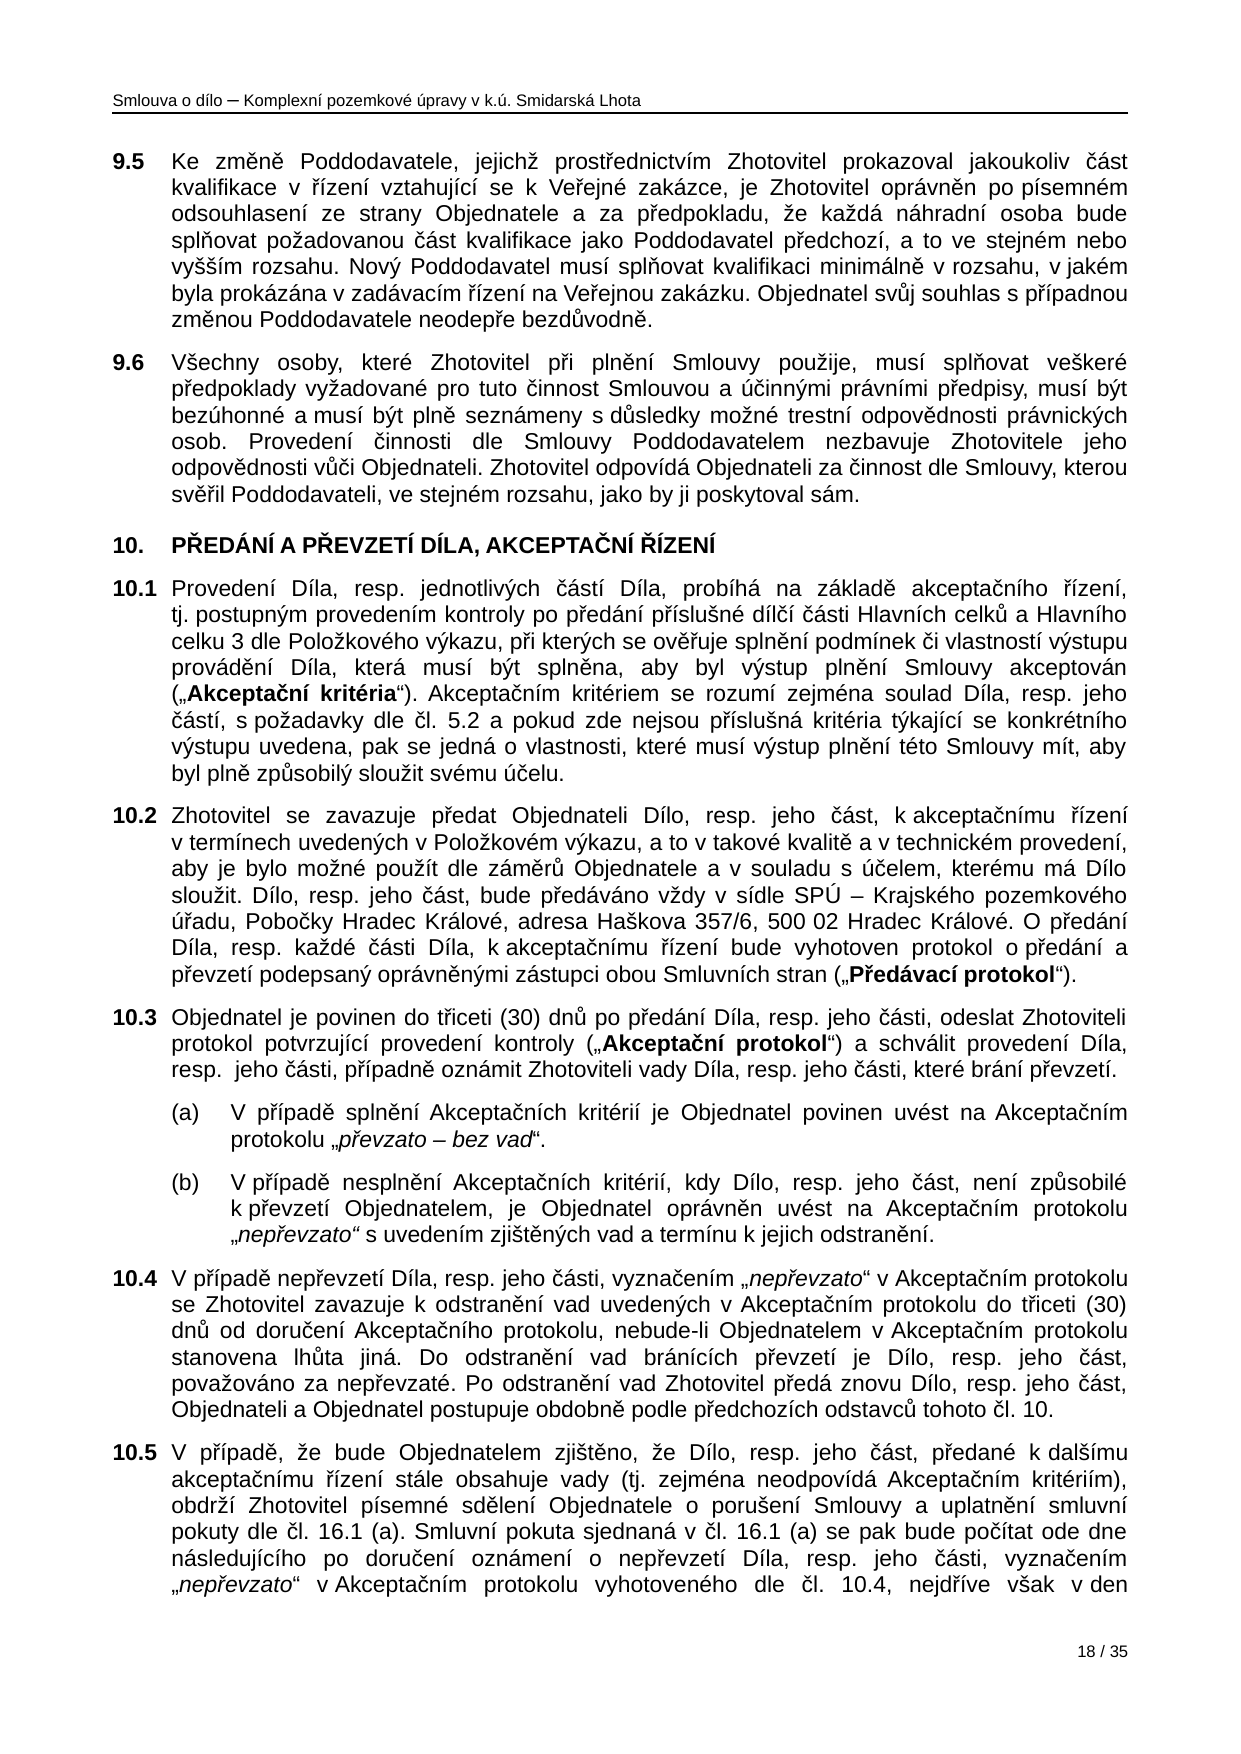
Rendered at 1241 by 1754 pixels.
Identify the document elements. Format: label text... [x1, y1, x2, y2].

text V případě nepřevzetí Díla, resp. jeho části, vyznačením „nepřevzato“ v Akceptačním protokolu se Zhotovitel zavazuje k odstranění vad uvedených v Akceptačním protokolu do třiceti (30) dnů od doručení Akceptačního protokolu, nebude-li Objednatelem v Akceptačním protokolu stanovena lhůta jiná. Do odstranění vad bránících převzetí je Dílo, resp. jeho část, považováno za nepřevzaté. Po odstranění vad Zhotovitel předá znovu Dílo, resp. jeho část, Objednateli a Objednatel postupuje obdobně podle předchozích odstavců tohoto čl. 10. [112, 1264, 1128, 1423]
list V případě splnění Akceptačních kritérií je Objednatel povinen uvést na Akceptačním protokolu „převzato – bez vad“. [171, 1099, 1128, 1152]
text Provedení Díla, resp. jednotlivých částí Díla, probíhá na základě akceptačního řízení, tj. postupným provedením kontroly po předání příslušné dílčí části Hlavních celků a Hlavního celku 3 dle Položkového výkazu, při kterých se ověřuje splnění podmínek či vlastností výstupu provádění Díla, která musí být splněna, aby byl výstup plnění Smlouvy akceptován („Akceptační kritéria“). Akceptačním kritériem se rozumí zejména soulad Díla, resp. jeho částí, s požadavky dle čl. 5.2 a pokud zde nejsou příslušná kritéria týkající se konkrétního výstupu uvedena, pak se jedná o vlastnosti, které musí výstup plnění této Smlouvy mít, aby byl plně způsobilý sloužit svému účelu. [112, 575, 1128, 786]
text Zhotovitel se zavazuje předat Objednateli Dílo, resp. jeho část, k akceptačnímu řízení v termínech uvedených v Položkovém výkazu, a to v takové kvalitě a v technickém provedení, aby je bylo možné použít dle záměrů Objednatele a v souladu s účelem, kterému má Dílo sloužit. Dílo, resp. jeho část, bude předáváno vždy v sídle SPÚ – Krajského pozemkového úřadu, Pobočky Hradec Králové, adresa Haškova 357/6, 500 02 Hradec Králové. O předání Díla, resp. každé části Díla, k akceptačnímu řízení bude vyhotoven protokol o předání a převzetí podepsaný oprávněnými zástupci obou Smluvních stran („Předávací protokol“). [112, 802, 1128, 987]
text Předání a převzetí Díla, Akceptační řízení [112, 532, 1128, 558]
text Ke změně Poddodavatele, jejichž prostřednictvím Zhotovitel prokazoval jakoukoliv část kvalifikace v řízení vztahující se k Veřejné zakázce, je Zhotovitel oprávněn po písemném odsouhlasení ze strany Objednatele a za předpokladu, že každá náhradní osoba bude splňovat požadovanou část kvalifikace jako Poddodavatel předchozí, a to ve stejném nebo vyšším rozsahu. Nový Poddodavatel musí splňovat kvalifikaci minimálně v rozsahu, v jakém byla prokázána v zadávacím řízení na Veřejnou zakázku. Objednatel svůj souhlas s případnou změnou Poddodavatele neodepře bezdůvodně. [112, 148, 1128, 332]
text Všechny osoby, které Zhotovitel při plnění Smlouvy použije, musí splňovat veškeré předpoklady vyžadované pro tuto činnost Smlouvou a účinnými právními předpisy, musí být bezúhonné a musí být plně seznámeny s důsledky možné trestní odpovědnosti právnických osob. Provedení činnosti dle Smlouvy Poddodavatelem nezbavuje Zhotovitele jeho odpovědnosti vůči Objednateli. Zhotovitel odpovídá Objednateli za činnost dle Smlouvy, kterou svěřil Poddodavateli, ve stejném rozsahu, jako by ji poskytoval sám. [112, 349, 1128, 507]
text Objednatel je povinen do třiceti (30) dnů po předání Díla, resp. jeho části, odeslat Zhotoviteli protokol potvrzující provedení kontroly („Akceptační protokol“) a schválit provedení Díla, resp. jeho části, případně oznámit Zhotoviteli vady Díla, resp. jeho části, které brání převzetí. [112, 1004, 1128, 1083]
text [112, 1439, 1128, 1597]
list V případě nesplnění Akceptačních kritérií, kdy Dílo, resp. jeho část, není způsobilé k převzetí Objednatelem, je Objednatel oprávněn uvést na Akceptačním protokolu „nepřevzato“ s uvedením zjištěných vad a termínu k jejich odstranění. [171, 1169, 1128, 1248]
